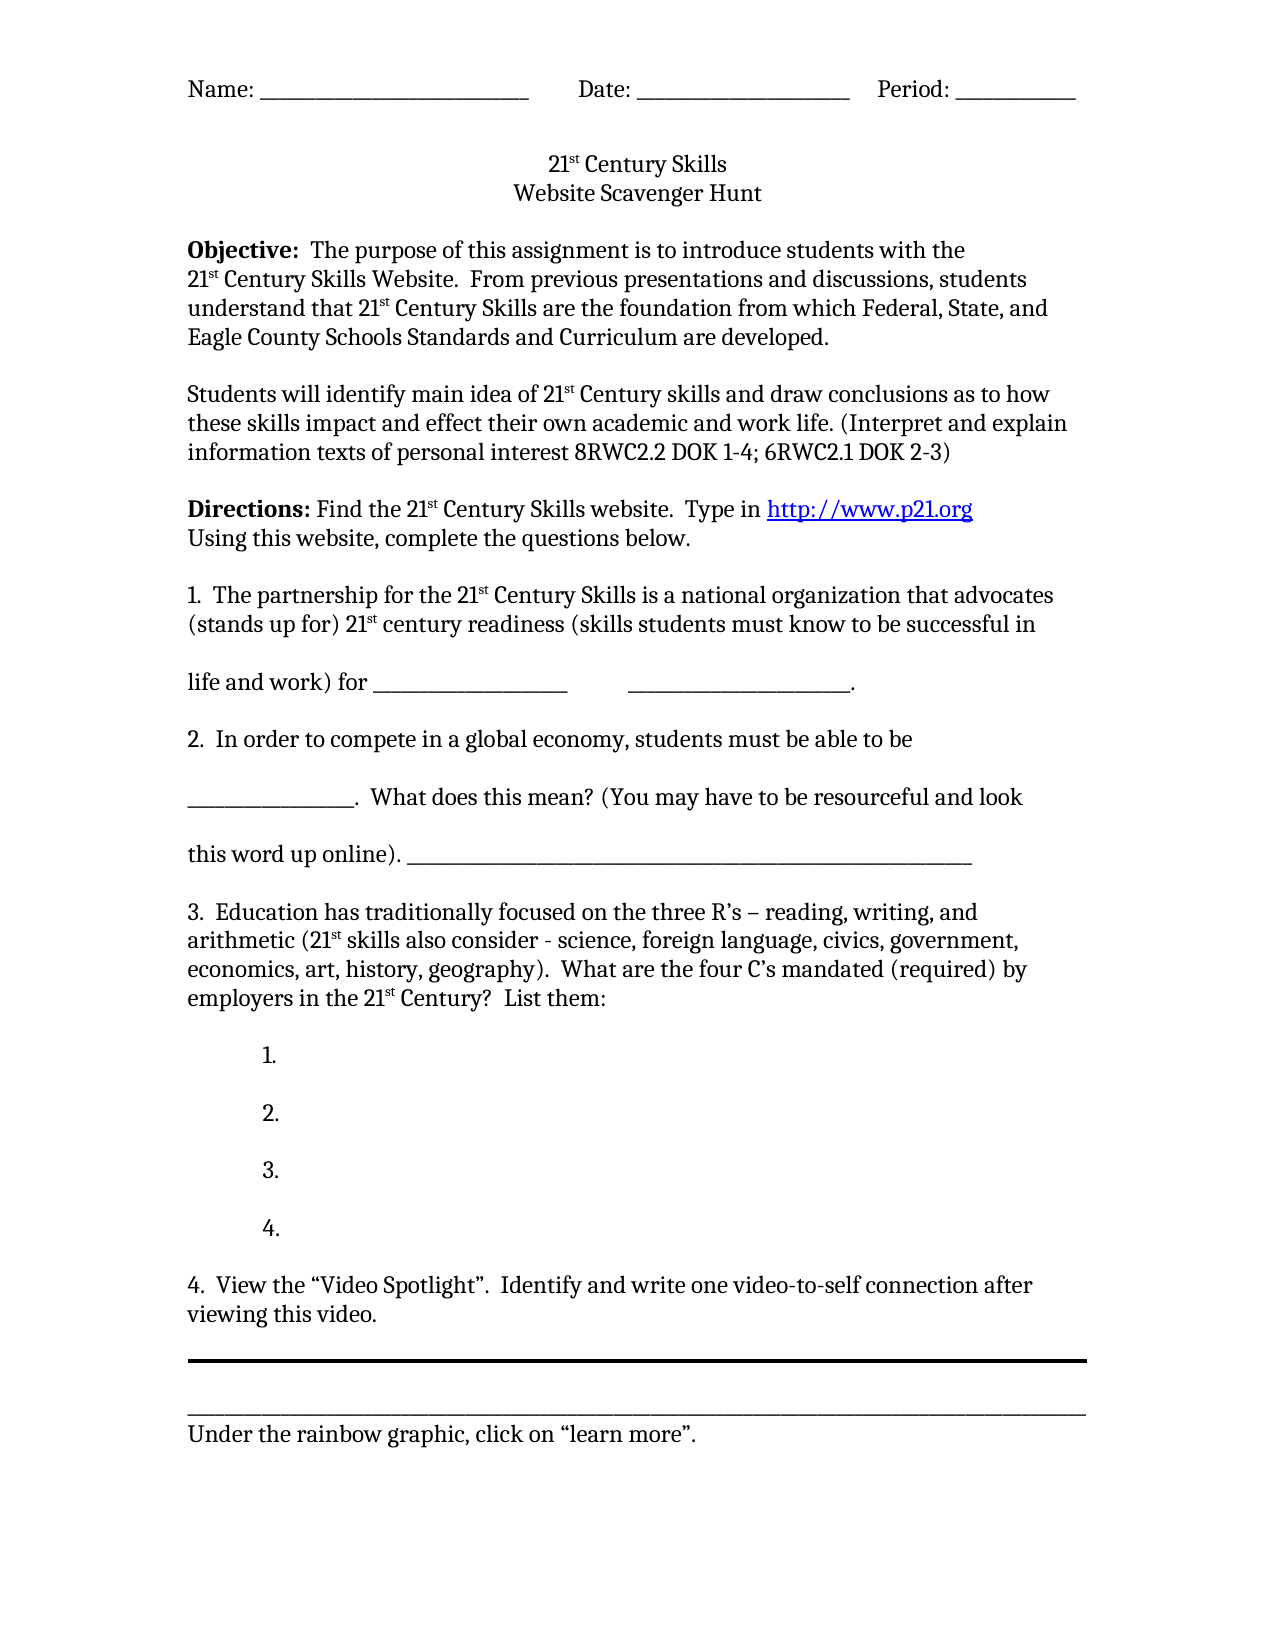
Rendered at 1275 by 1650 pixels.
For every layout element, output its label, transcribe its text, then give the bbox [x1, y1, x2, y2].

text 3. [187, 1156, 1087, 1185]
text _________________________________________________________________________________________________ [187, 1391, 1087, 1420]
text this word up online). _____________________________________________________________ [187, 840, 1087, 869]
text 21st Century Skills Website. From previous presentations and discussions, students understand that 21st Century Skills are the foundation from which Federal, State, and Eagle County Schools Standards and Curriculum are developed. [187, 265, 1087, 351]
text 2. [187, 1099, 1087, 1127]
text 3. Education has traditionally focused on the three R’s – reading, writing, and arithmetic (21st skills also consider - science, foreign language, civics, government, economics, art, history, geography). What are the four C’s mandated (required) by employers in the 21st Century? List them: [187, 897, 1087, 1012]
text life and work) for _____________________ ________________________. [187, 667, 1087, 696]
text Objective: The purpose of this assignment is to introduce students with the [187, 236, 1087, 265]
text 2. In order to compete in a global economy, students must be able to be [187, 725, 1087, 754]
text Students will identify main idea of 21st Century skills and draw conclusions as to how these skills impact and effect their own academic and work life. (Interpret and explain information texts of personal interest 8RWC2.2 DOK 1-4; 6RWC2.1 DOK 2-3) [187, 380, 1087, 466]
text __________________. What does this mean? (You may have to be resourceful and look [187, 782, 1087, 811]
text 4. View the “Video Spotlight”. Identify and write one video-to-self connection after viewing this video. [187, 1271, 1087, 1329]
text 21st Century Skills [187, 150, 1087, 179]
text Directions: Find the 21st Century Skills website. Type in http://www.p21.org [187, 495, 1087, 524]
text Website Scavenger Hunt [187, 179, 1087, 207]
text 4. [187, 1214, 1087, 1242]
text 1. [187, 1041, 1087, 1070]
text Under the rainbow graphic, click on “learn more”. [187, 1420, 1087, 1449]
text 1. The partnership for the 21st Century Skills is a national organization that advocates (stands up for) 21st century readiness (skills students must know to be successful in [187, 581, 1087, 639]
text Using this website, complete the questions below. [187, 524, 1087, 552]
